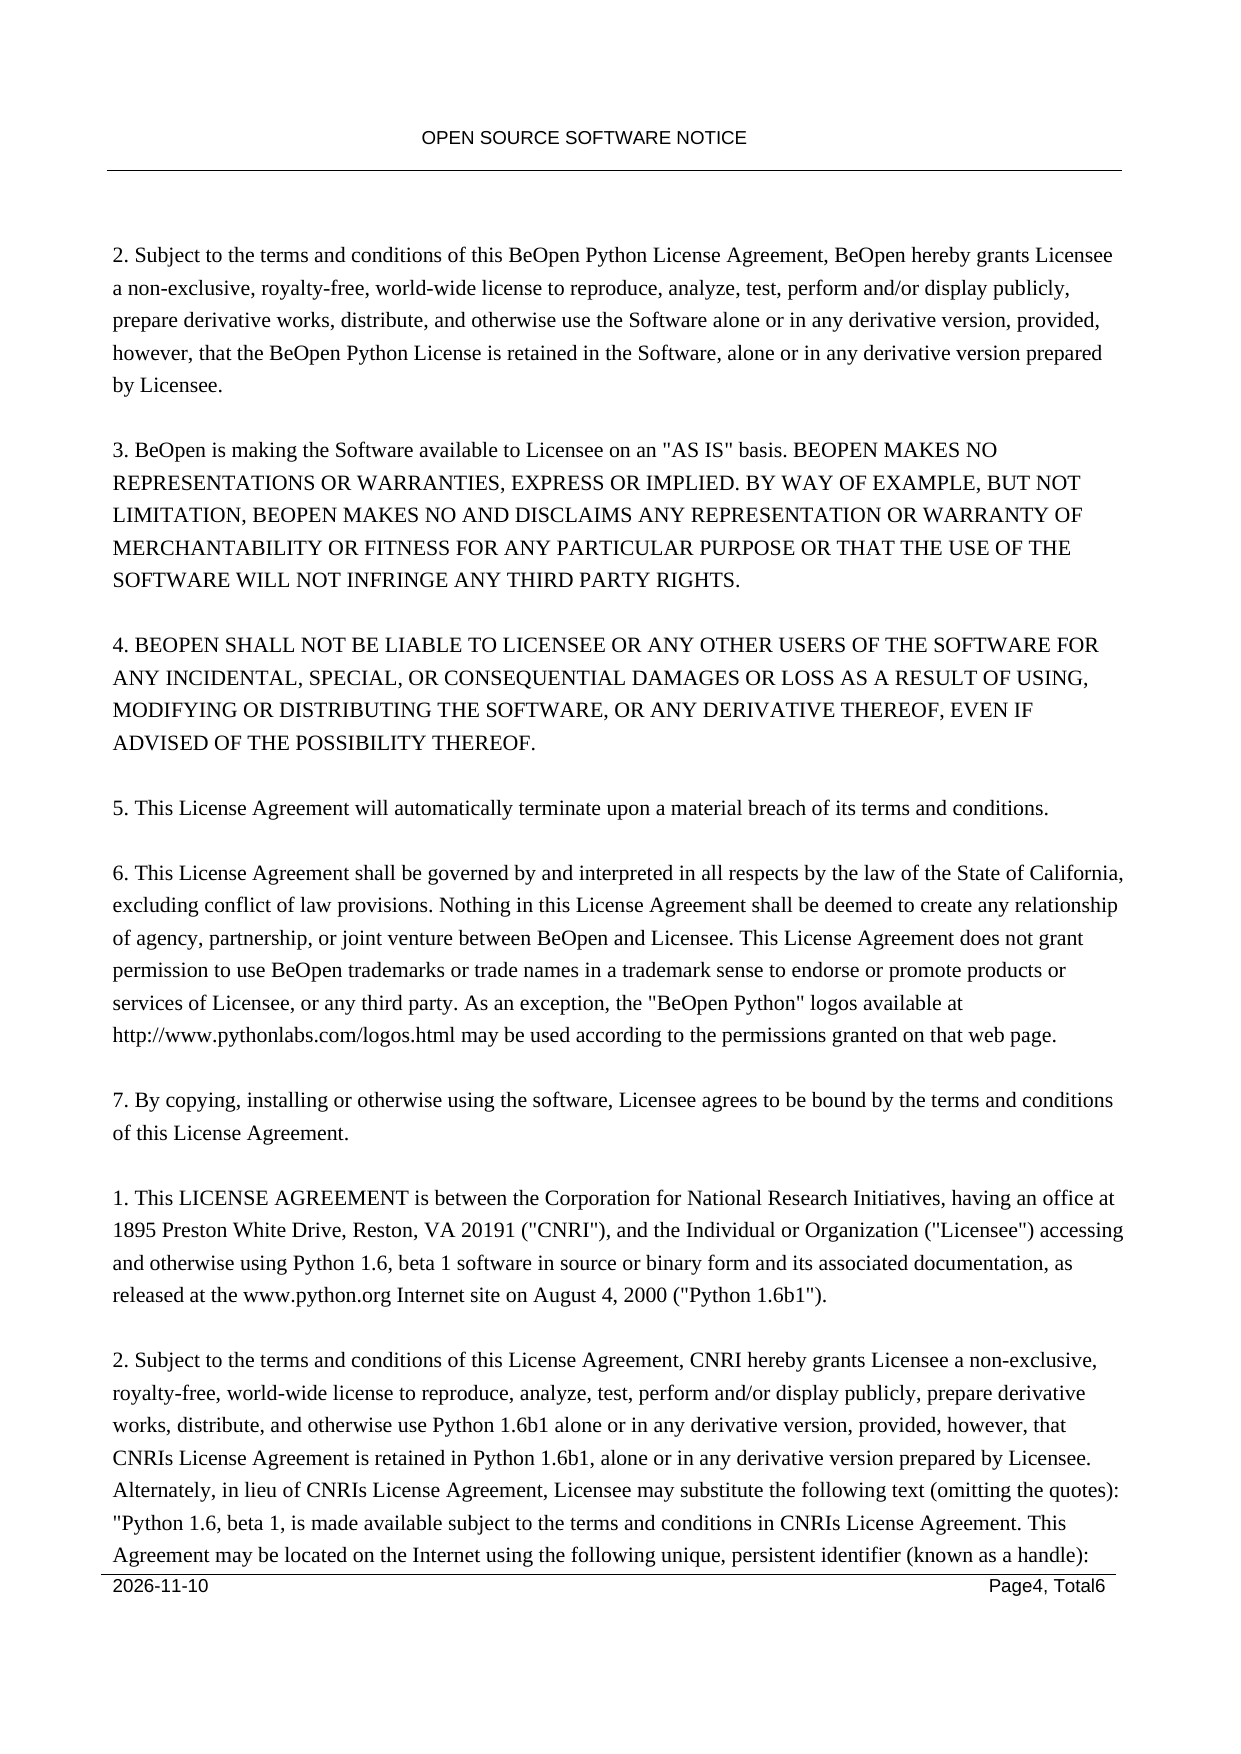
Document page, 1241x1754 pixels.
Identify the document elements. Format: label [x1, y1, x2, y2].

text [112, 206, 1128, 1571]
